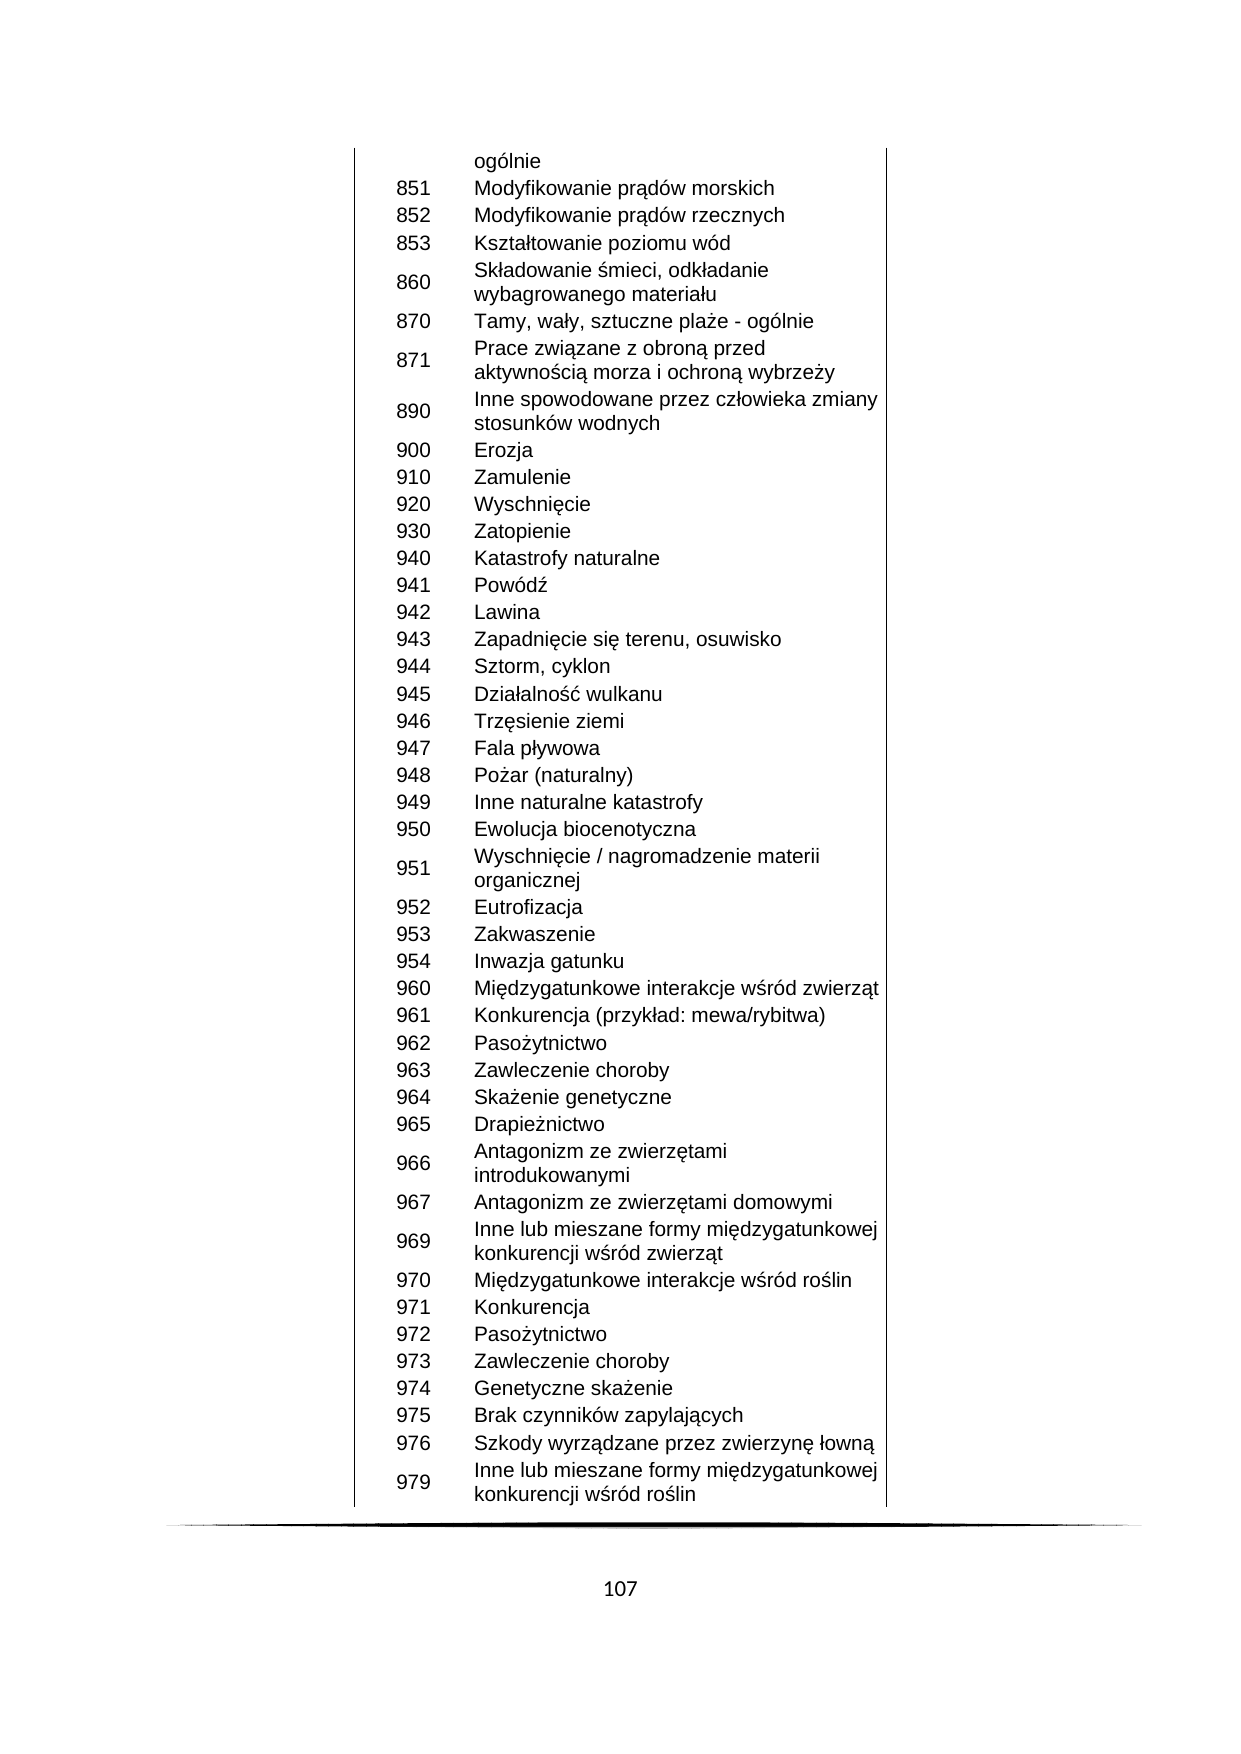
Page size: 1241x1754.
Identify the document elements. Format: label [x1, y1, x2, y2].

picture [166, 1521, 1142, 1529]
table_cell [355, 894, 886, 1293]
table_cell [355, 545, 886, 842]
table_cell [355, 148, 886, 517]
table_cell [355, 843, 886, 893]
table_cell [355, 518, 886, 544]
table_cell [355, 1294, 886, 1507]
